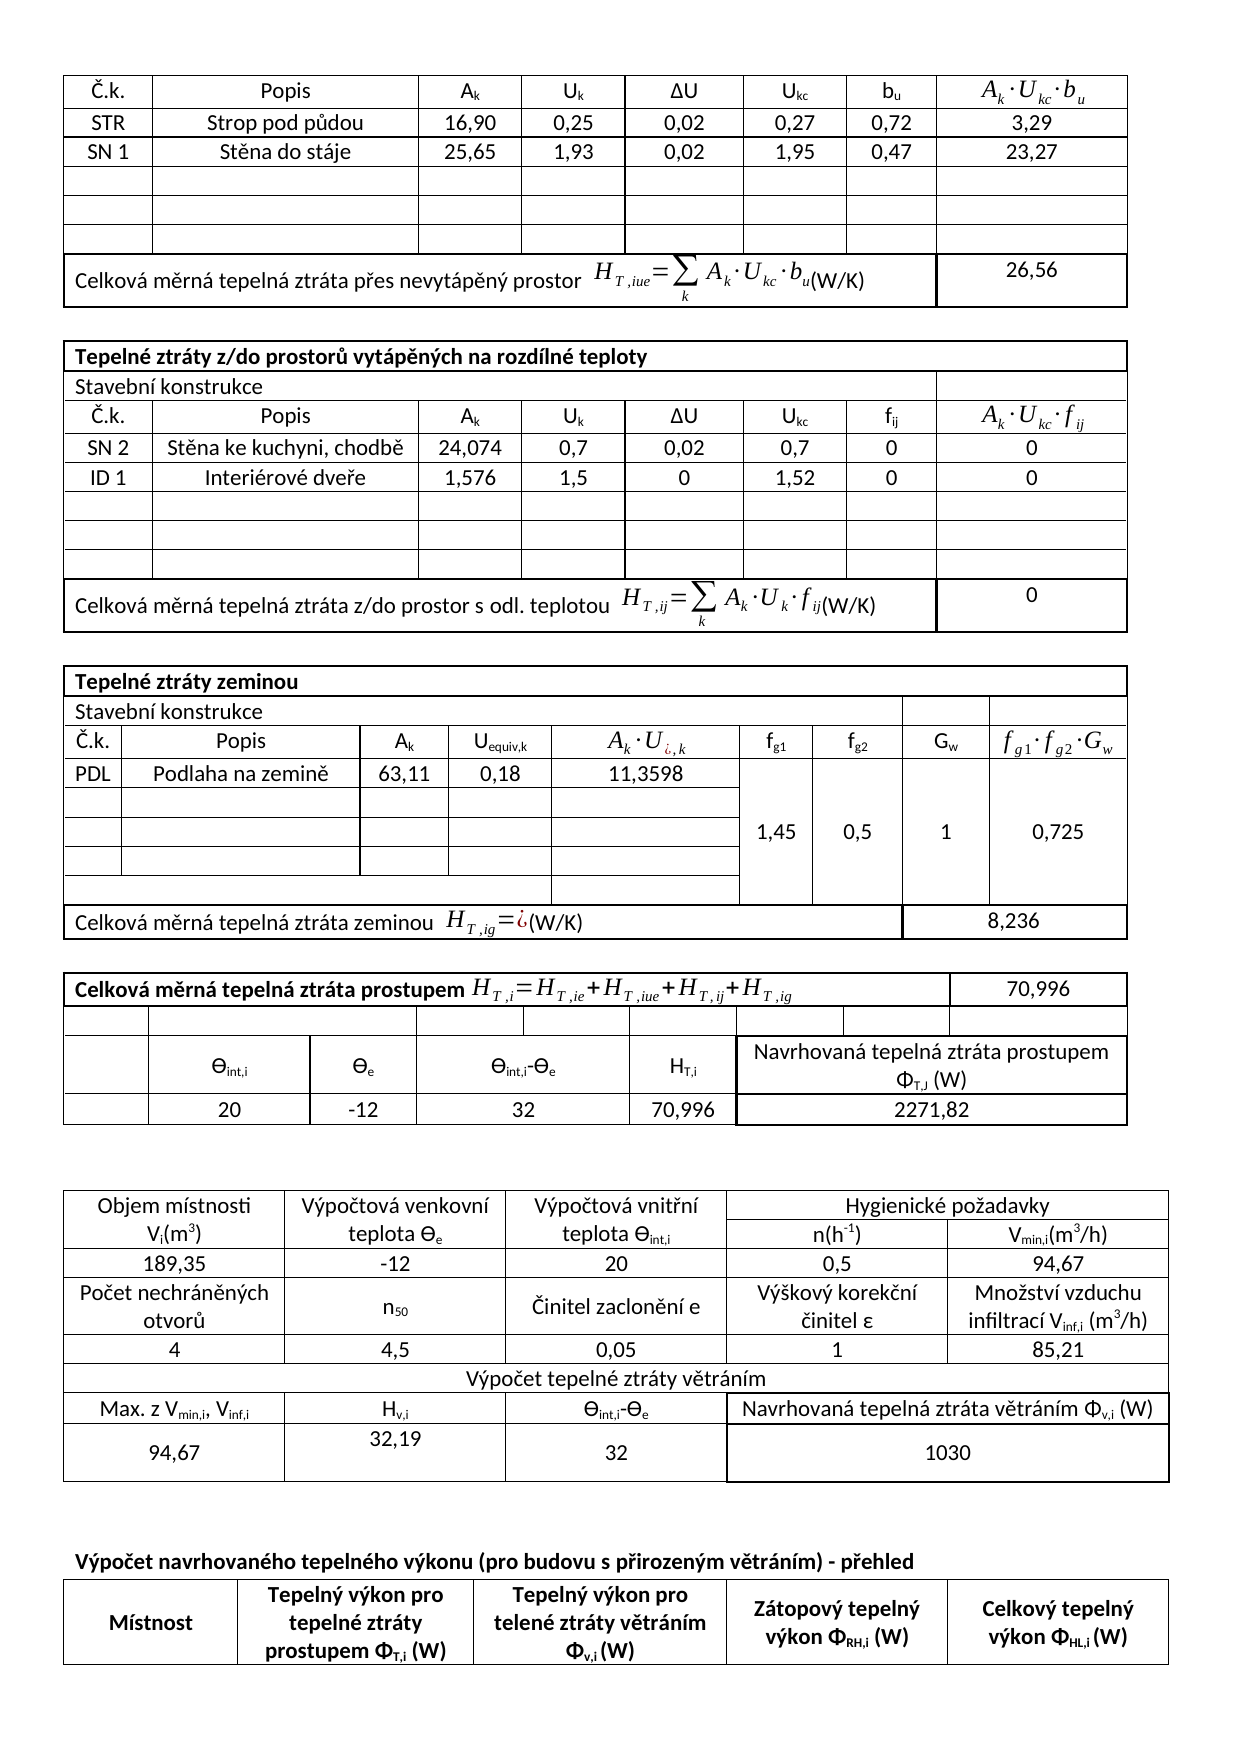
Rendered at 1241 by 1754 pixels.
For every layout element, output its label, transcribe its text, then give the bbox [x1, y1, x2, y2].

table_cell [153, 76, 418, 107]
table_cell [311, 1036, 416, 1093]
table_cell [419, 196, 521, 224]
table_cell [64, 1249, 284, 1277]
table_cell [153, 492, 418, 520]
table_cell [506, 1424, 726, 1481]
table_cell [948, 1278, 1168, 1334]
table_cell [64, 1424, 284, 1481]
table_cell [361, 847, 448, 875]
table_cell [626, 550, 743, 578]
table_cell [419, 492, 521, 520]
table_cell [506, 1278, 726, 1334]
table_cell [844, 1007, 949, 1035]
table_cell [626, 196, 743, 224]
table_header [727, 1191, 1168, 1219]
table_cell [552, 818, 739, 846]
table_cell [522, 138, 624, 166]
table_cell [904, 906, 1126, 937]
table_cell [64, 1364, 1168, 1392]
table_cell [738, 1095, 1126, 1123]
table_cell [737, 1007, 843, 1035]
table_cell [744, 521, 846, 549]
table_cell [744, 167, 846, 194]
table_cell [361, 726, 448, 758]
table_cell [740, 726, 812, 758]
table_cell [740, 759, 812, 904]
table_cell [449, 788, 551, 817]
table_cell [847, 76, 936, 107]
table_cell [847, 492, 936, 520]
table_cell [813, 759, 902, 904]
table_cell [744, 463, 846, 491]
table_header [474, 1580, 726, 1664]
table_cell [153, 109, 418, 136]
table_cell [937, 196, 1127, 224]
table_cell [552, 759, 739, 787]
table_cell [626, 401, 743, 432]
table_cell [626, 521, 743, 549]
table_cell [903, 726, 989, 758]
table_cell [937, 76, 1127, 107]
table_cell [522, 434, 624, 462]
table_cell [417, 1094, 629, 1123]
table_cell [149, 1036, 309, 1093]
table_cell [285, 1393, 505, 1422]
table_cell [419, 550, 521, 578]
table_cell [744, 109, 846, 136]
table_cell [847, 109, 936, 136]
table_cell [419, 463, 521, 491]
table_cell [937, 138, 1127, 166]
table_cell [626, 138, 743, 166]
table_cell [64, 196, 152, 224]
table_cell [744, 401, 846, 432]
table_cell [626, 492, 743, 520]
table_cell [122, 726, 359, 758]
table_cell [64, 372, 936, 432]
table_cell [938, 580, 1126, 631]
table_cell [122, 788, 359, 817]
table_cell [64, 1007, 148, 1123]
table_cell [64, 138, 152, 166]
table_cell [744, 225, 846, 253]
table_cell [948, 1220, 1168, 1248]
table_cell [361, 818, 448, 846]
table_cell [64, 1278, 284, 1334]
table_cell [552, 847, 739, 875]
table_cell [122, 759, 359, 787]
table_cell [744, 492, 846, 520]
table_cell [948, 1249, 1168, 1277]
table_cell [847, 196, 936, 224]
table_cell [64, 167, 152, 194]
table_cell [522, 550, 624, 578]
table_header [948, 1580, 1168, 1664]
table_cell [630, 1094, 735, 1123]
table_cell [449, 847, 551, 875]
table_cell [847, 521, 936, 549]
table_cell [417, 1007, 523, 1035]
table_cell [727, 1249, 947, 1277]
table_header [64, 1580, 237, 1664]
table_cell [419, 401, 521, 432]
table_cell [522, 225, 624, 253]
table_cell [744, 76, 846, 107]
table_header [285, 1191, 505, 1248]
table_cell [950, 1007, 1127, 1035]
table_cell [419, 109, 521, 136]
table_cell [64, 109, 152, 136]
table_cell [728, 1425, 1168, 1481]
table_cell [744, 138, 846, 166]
text Výpočet navrhovaného tepelného výkonu (pro budovu s přirozeným větráním) - přehled [75, 1547, 1165, 1575]
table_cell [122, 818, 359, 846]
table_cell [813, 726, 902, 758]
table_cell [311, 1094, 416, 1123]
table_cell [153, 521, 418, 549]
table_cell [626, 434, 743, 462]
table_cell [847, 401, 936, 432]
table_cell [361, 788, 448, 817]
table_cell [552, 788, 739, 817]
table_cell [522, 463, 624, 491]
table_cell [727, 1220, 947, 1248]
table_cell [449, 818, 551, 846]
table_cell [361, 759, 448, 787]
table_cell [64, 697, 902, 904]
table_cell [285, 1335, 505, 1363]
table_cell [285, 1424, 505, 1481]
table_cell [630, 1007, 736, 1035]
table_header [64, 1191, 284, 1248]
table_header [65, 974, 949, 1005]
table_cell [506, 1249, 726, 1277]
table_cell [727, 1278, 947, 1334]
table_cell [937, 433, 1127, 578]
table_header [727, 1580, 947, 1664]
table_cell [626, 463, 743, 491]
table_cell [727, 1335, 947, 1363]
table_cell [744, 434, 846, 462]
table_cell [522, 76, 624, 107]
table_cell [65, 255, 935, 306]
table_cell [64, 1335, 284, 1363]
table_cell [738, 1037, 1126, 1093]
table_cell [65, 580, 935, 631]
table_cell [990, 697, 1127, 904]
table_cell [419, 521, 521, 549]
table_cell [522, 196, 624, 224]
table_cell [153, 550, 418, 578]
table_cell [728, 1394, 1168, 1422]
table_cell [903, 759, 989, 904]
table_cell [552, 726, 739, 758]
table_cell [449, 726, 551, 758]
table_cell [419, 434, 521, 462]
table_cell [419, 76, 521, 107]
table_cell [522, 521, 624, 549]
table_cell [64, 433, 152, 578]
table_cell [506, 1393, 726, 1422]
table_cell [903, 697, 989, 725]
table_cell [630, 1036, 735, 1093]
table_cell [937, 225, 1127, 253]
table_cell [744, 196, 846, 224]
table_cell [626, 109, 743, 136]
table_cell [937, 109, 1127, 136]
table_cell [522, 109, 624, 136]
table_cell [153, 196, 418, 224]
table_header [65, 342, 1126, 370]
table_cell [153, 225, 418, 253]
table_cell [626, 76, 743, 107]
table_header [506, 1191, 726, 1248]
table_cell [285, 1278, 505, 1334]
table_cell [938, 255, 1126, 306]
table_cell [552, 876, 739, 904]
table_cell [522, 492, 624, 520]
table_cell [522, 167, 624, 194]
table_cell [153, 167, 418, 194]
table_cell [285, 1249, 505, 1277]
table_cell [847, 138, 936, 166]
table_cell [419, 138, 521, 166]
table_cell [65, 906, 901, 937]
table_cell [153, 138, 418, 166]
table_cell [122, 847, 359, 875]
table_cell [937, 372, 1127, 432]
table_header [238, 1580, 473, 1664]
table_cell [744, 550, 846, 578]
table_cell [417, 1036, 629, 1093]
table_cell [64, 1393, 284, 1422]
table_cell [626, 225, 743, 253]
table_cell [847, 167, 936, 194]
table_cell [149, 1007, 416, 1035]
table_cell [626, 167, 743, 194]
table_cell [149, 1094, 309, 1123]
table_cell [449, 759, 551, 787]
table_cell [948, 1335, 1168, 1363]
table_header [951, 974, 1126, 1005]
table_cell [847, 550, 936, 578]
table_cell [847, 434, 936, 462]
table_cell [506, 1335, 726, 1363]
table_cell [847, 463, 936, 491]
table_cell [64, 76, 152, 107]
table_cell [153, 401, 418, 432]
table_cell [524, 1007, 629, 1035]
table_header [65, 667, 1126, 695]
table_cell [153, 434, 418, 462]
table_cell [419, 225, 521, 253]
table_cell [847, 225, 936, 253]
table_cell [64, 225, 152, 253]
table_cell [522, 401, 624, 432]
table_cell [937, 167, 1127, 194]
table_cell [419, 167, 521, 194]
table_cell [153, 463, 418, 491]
